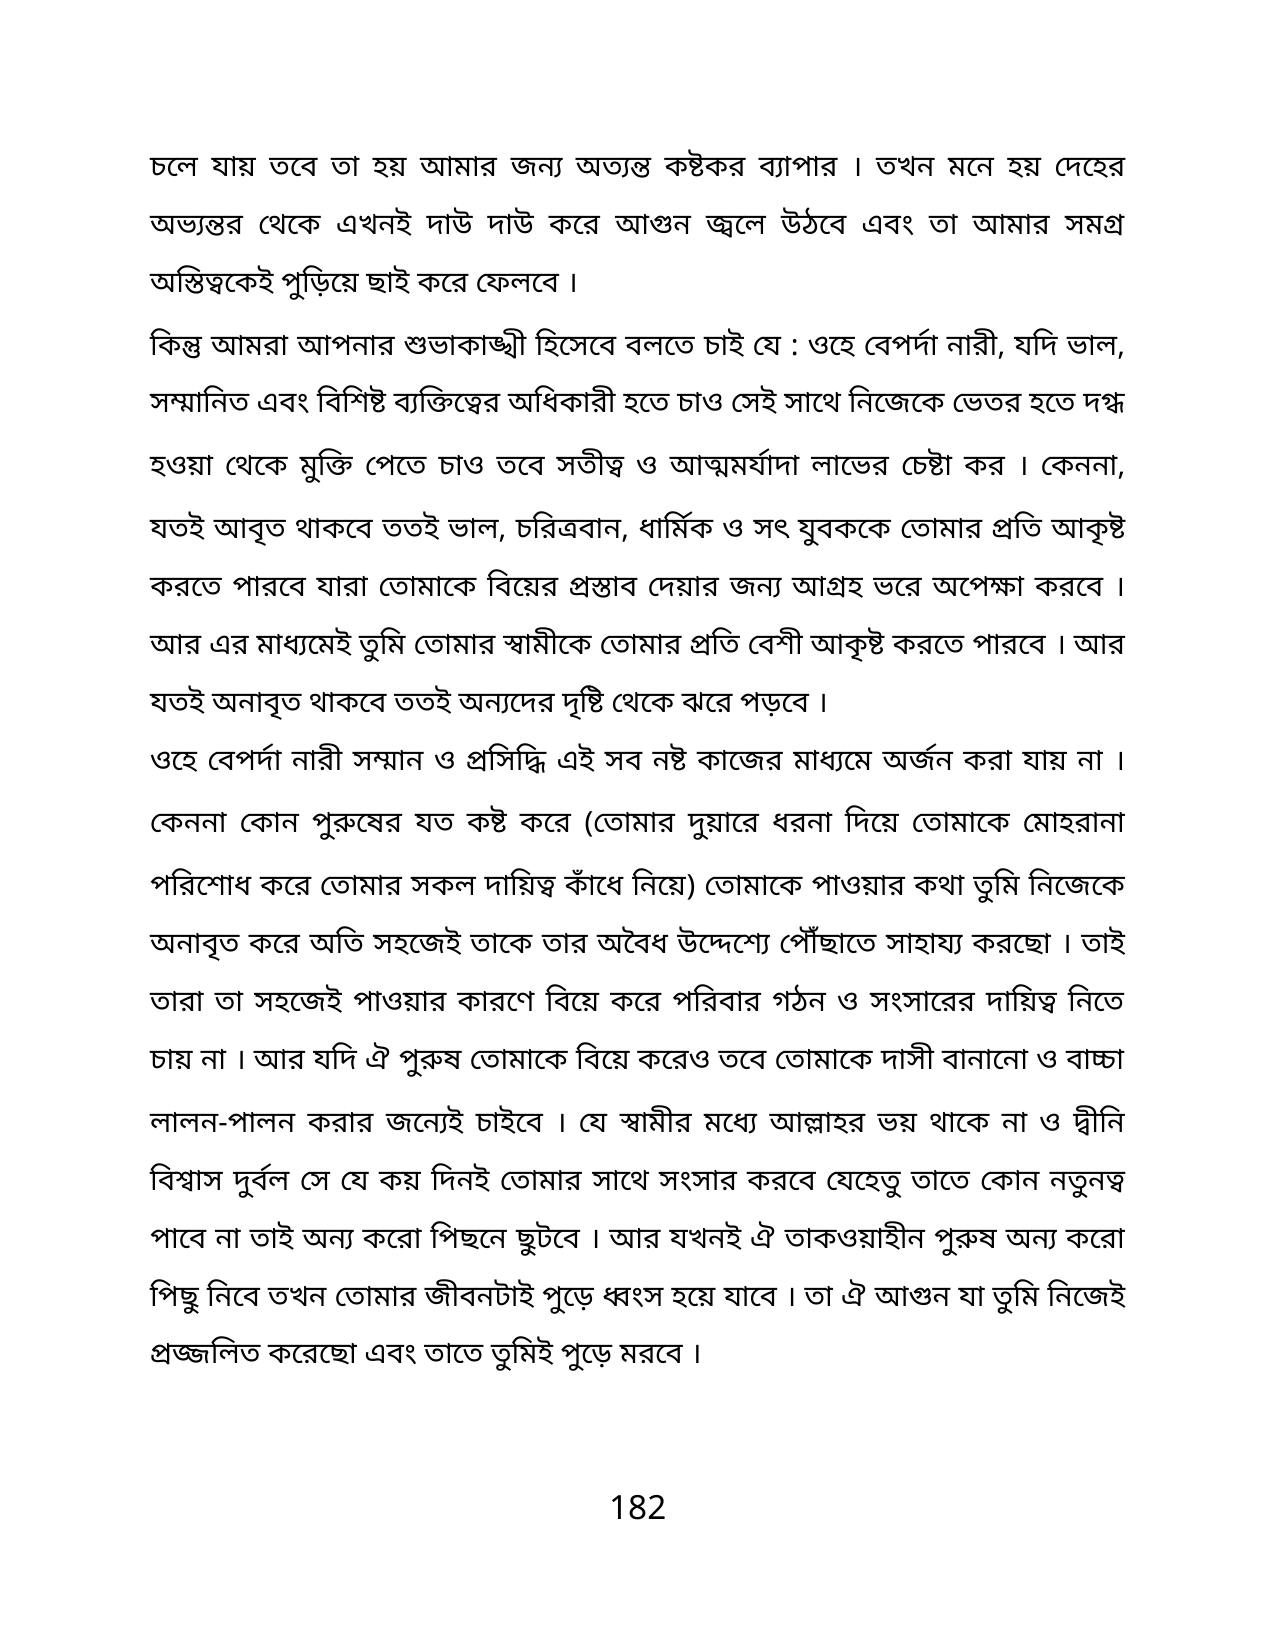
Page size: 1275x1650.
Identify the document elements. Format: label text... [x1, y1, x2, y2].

text কিন্তু আমরা আপনার শুভাকাঙ্খী হিসেবে বলতে চাই যে : ওহে বেপর্দা নারী, যদি ভাল, সম্মানিত এবং বিশিষ্ট ব্যক্তিত্বের অধিকারী হতে চাও সেই সাথে নিজেকে ভেতর হতে দগ্ধ হওয়া থেকে মুক্তি পেতে চাও তবে সতীত্ব ও আত্মমর্যাদা লাভের চেষ্টা কর । কেননা, যতই আবৃত থাকবে ততই ভাল, চরিত্রবান, ধার্মিক ও সৎ যুবককে তোমার প্রতি আকৃষ্ট করতে পারবে যারা তোমাকে বিয়ের প্রস্তাব দেয়ার জন্য আগ্রহ ভরে অপেক্ষা করবে । আর এর মাধ্যমেই তুমি তোমার স্বামীকে তোমার প্রতি বেশী আকৃষ্ট করতে পারবে । আর যতই অনাবৃত থাকবে ততই অন্যদের দৃষ্টি থেকে ঝরে পড়বে । [150, 324, 1125, 724]
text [150, 150, 1125, 304]
text ওহে বেপর্দা নারী সম্মান ও প্রসিদ্ধি এই সব নষ্ট কাজের মাধ্যমে অর্জন করা যায় না । কেননা কোন পুরুষের যত কষ্ট করে (তোমার দুয়ারে ধরনা দিয়ে তোমাকে মোহরানা পরিশোধ করে তোমার সকল দায়িত্ব কাঁধে নিয়ে) তোমাকে পাওয়ার কথা তুমি নিজেকে অনাবৃত করে অতি সহজেই তাকে তার অবৈধ উদ্দেশ্যে পৌঁছাতে সাহায্য করছো । তাই তারা তা সহজেই পাওয়ার কারণে বিয়ে করে পরিবার গঠন ও সংসারের দায়িত্ব নিতে চায় না । আর যদি ঐ পুরুষ তোমাকে বিয়ে করেও তবে তোমাকে দাসী বানানো ও বাচ্চা লালন-পালন করার জন্যেই চাইবে । যে স্বামীর মধ্যে আল্লাহর ভয় থাকে না ও দ্বীনি বিশ্বাস দুর্বল সে যে কয় দিনই তোমার সাথে সংসার করবে যেহেতু তাতে কোন নতুনত্ব পাবে না তাই অন্য করো পিছনে ছুটবে । আর যখনই ঐ তাকওয়াহীন পুরুষ অন্য করো পিছু নিবে তখন তোমার জীবনটাই পুড়ে ধ্বংস হয়ে যাবে । তা ঐ আগুন যা তুমি নিজেই প্রজ্জলিত করেছো এবং তাতে তুমিই পুড়ে মরবে । [150, 743, 1125, 1376]
